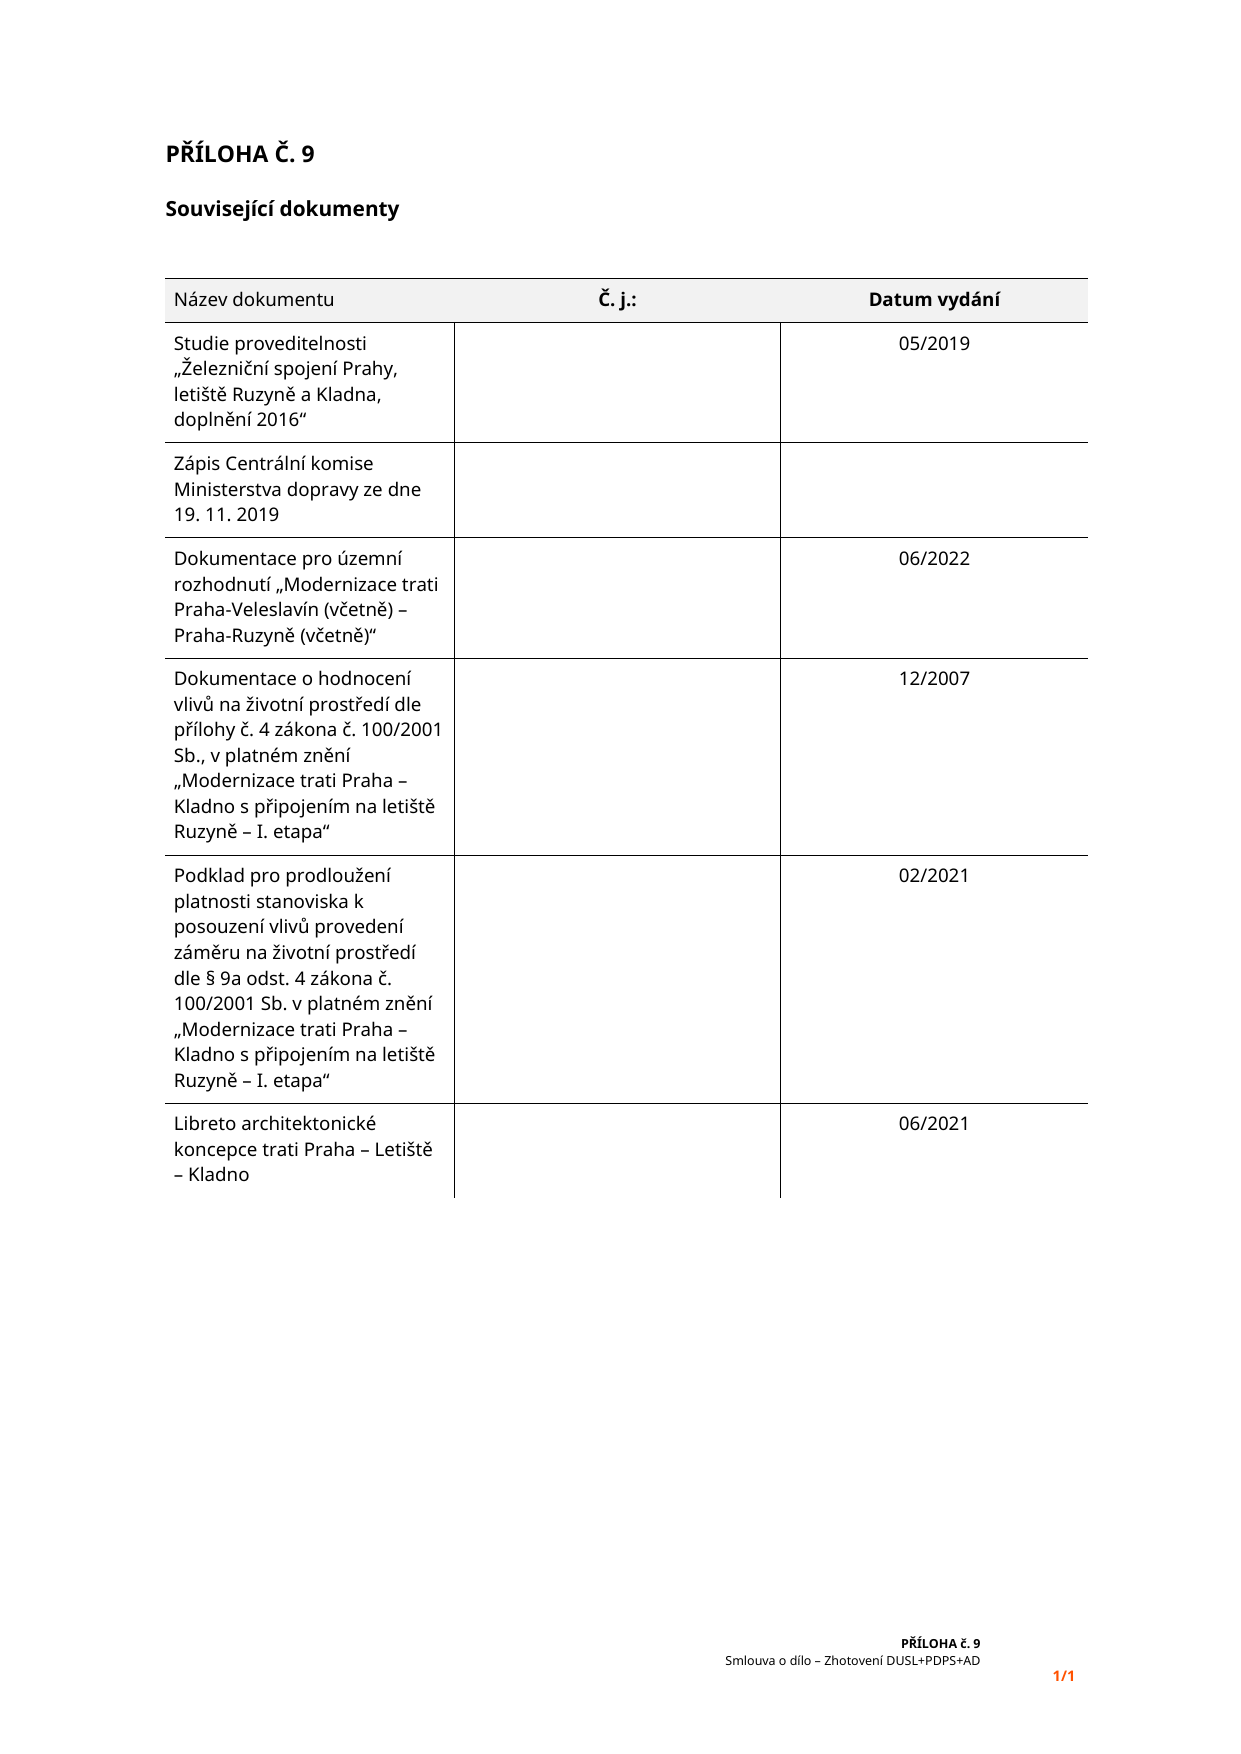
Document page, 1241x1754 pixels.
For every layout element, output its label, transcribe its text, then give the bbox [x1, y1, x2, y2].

table_cell [455, 323, 780, 442]
table_header Datum vydání [780, 279, 1088, 322]
table_cell 02/2021 [781, 856, 1088, 1102]
table_cell Dokumentace pro územní rozhodnutí „Modernizace trati Praha-Veleslavín (včetně) – Praha-Ruzyně (včetně)“ [165, 538, 454, 657]
table_cell 12/2007 [781, 659, 1088, 854]
table_cell Zápis Centrální komise Ministerstva dopravy ze dne 19. 11. 2019 [165, 443, 454, 537]
table_cell [455, 443, 780, 537]
table_cell [455, 856, 780, 1102]
table_cell [455, 1104, 780, 1197]
table_header Název dokumentu [165, 279, 454, 322]
text Související dokumenty [165, 194, 1075, 222]
table_cell Libreto architektonické koncepce trati Praha – Letiště – Kladno [165, 1104, 454, 1197]
table_cell [781, 443, 1088, 537]
table_cell [455, 659, 780, 854]
table_header Č. j.: [454, 279, 780, 322]
table_cell Studie proveditelnosti „Železniční spojení Prahy, letiště Ruzyně a Kladna, doplnění 2016“ [165, 323, 454, 442]
table_cell Dokumentace o hodnocení vlivů na životní prostředí dle přílohy č. 4 zákona č. 100/2001 Sb., v platném znění „Modernizace trati Praha – Kladno s připojením na letiště Ruzyně – I. etapa“ [165, 659, 454, 854]
text Příloha č. 9 [165, 138, 1075, 170]
table_cell 06/2022 [781, 538, 1088, 657]
table_cell Podklad pro prodloužení platnosti stanoviska k posouzení vlivů provedení záměru na životní prostředí dle § 9a odst. 4 zákona č. 100/2001 Sb. v platném znění „Modernizace trati Praha – Kladno s připojením na letiště Ruzyně – I. etapa“ [165, 856, 454, 1102]
table_cell 06/2021 [781, 1104, 1088, 1197]
table_cell 05/2019 [781, 323, 1088, 442]
table_cell [455, 538, 780, 657]
